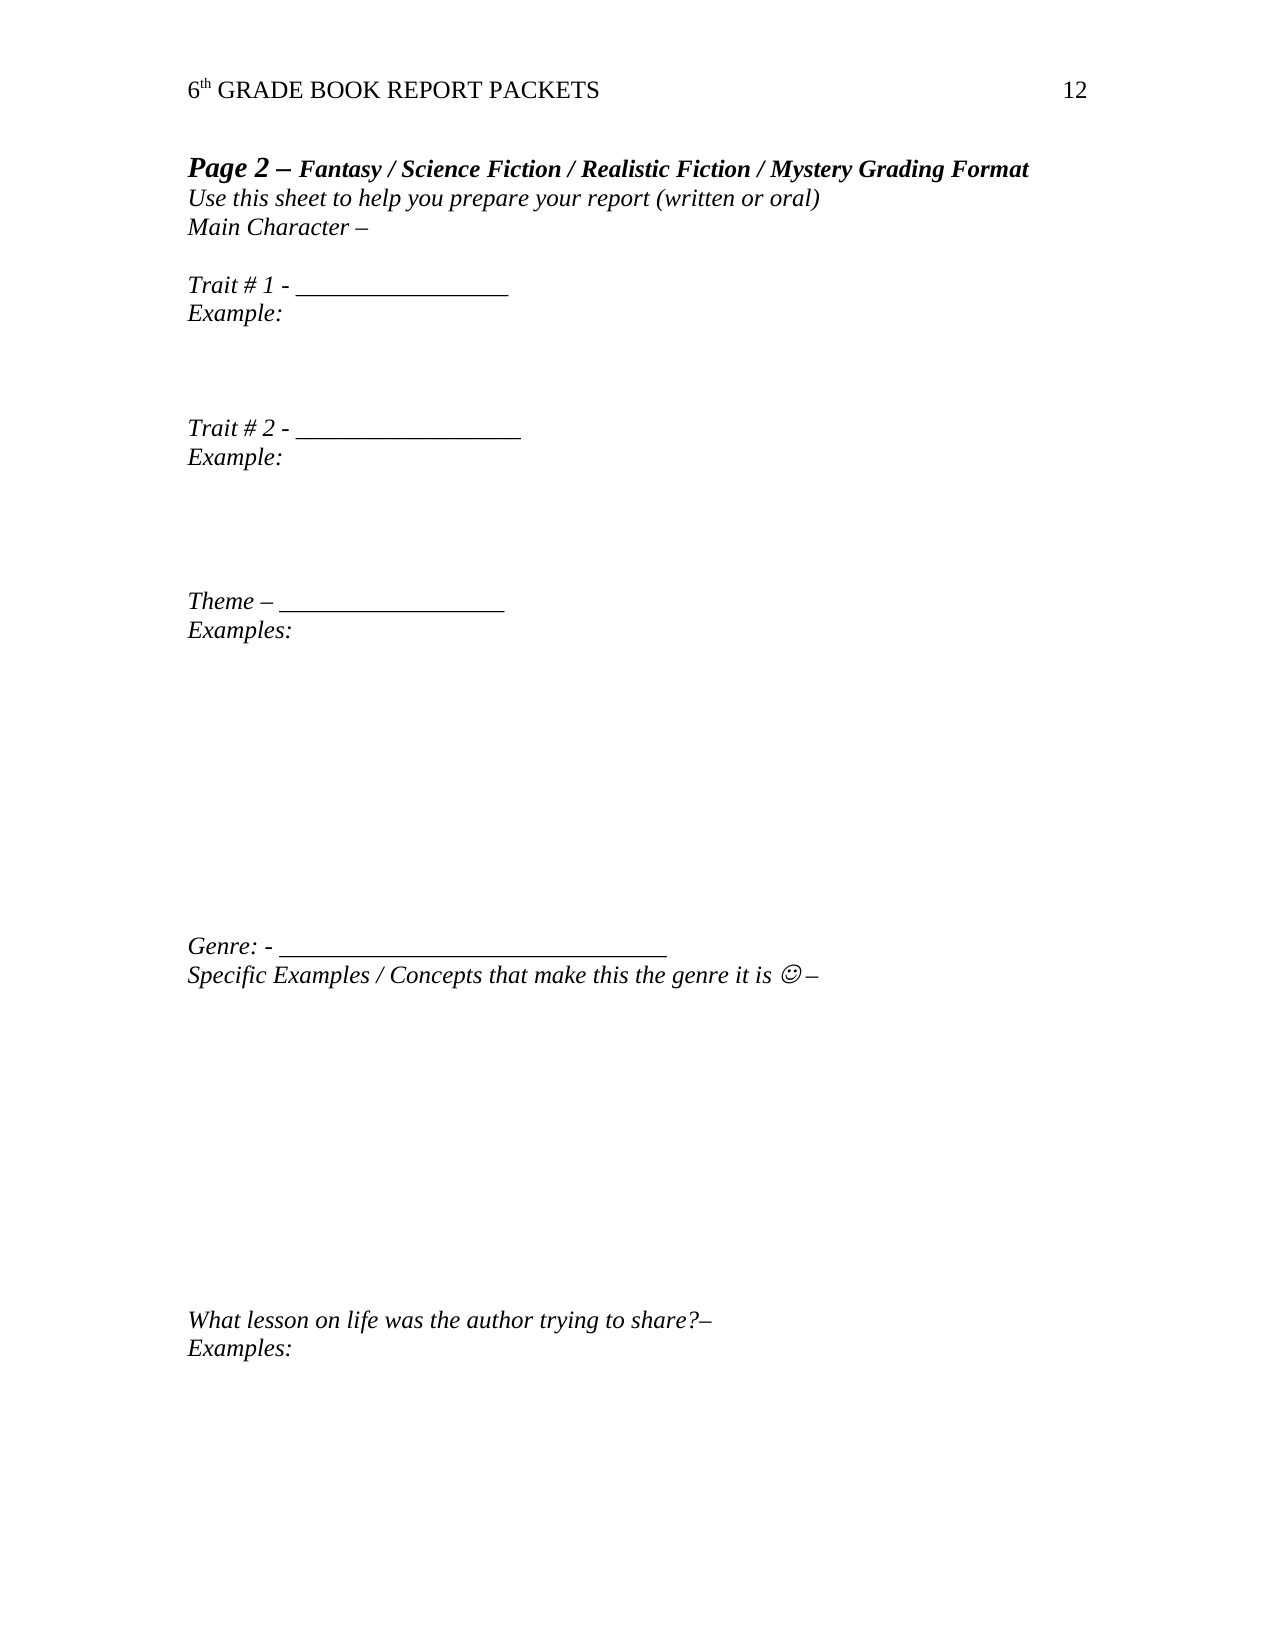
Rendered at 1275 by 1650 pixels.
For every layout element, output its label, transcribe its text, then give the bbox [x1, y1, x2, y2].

text Genre: - _______________________________ [187, 931, 1087, 960]
text Examples: [187, 1333, 1087, 1362]
text Trait # 2 - __________________ [187, 413, 1087, 442]
text Trait # 1 - _________________ [187, 270, 1087, 298]
text Theme – __________________ [187, 586, 1087, 615]
text Example: [187, 442, 1087, 471]
text Examples: [187, 615, 1087, 643]
text Page 2 – Fantasy / Science Fiction / Realistic Fiction / Mystery Grading Format [187, 150, 1087, 183]
text Use this sheet to help you prepare your report (written or oral) [187, 183, 1087, 212]
text Example: [187, 298, 1087, 327]
text What lesson on life was the author trying to share?– [187, 1305, 1087, 1333]
text Specific Examples / Concepts that make this the genre it is – [187, 960, 1087, 988]
text Main Character – [187, 212, 1087, 241]
